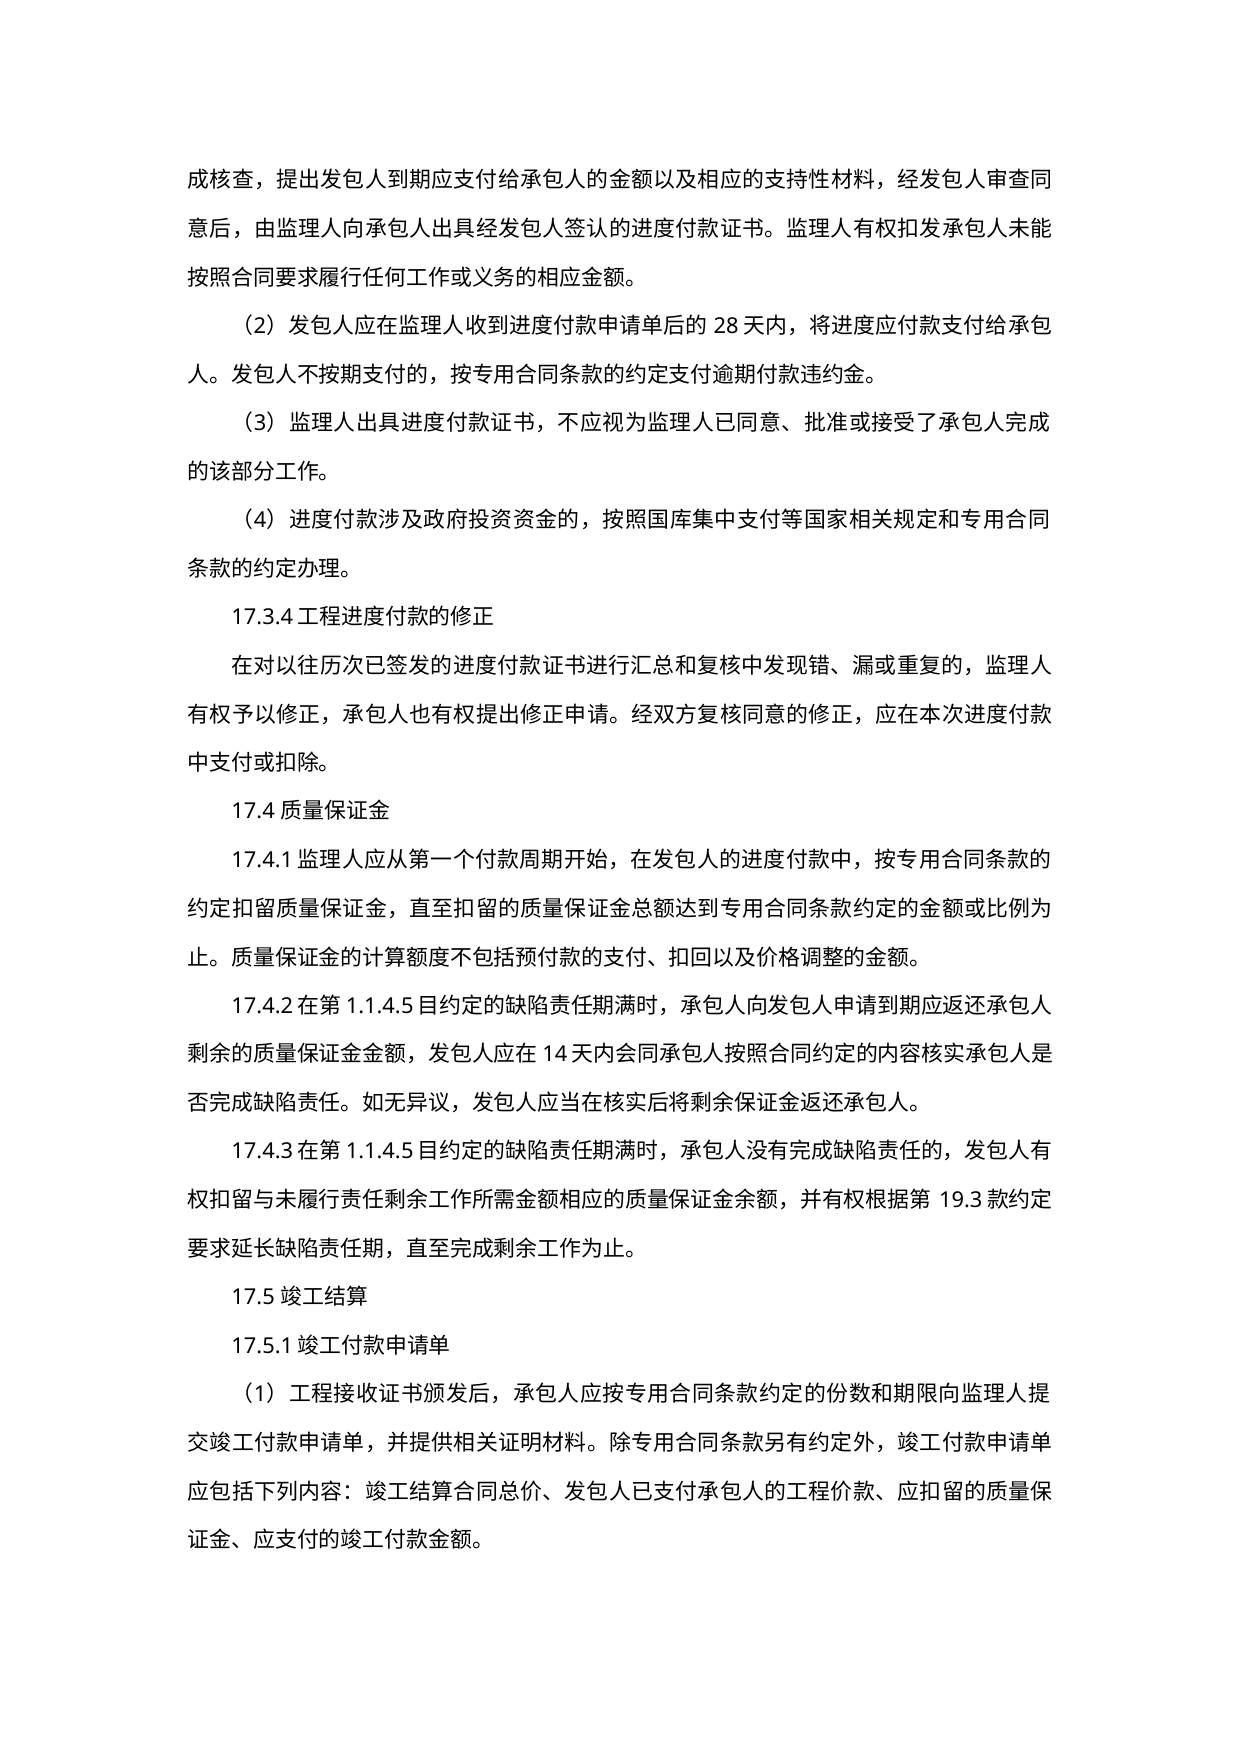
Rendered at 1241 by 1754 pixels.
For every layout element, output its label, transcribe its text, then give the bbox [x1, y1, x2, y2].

text 17.3.4工程进度付款的修正 [187, 599, 1053, 632]
text （3）监理人出具进度付款证书，不应视为监理人已同意、批准或接受了承包人完成的该部分工作。 [187, 405, 1053, 486]
text （1）工程接收证书颁发后，承包人应按专用合同条款约定的份数和期限向监理人提交竣工付款申请单，并提供相关证明材料。除专用合同条款另有约定外，竣工付款申请单应包括下列内容：竣工结算合同总价、发包人已支付承包人的工程价款、应扣留的质量保证金、应支付的竣工付款金额。 [187, 1376, 1053, 1554]
text 17.4 质量保证金 [187, 793, 1053, 826]
text 17.5 竣工结算 [187, 1279, 1053, 1312]
text 17.4.3在第1.1.4.5目约定的缺陷责任期满时，承包人没有完成缺陷责任的，发包人有权扣留与未履行责任剩余工作所需金额相应的质量保证金余额，并有权根据第19.3款约定要求延长缺陷责任期，直至完成剩余工作为止。 [187, 1133, 1053, 1263]
text （2）发包人应在监理人收到进度付款申请单后的28天内，将进度应付款支付给承包人。发包人不按期支付的，按专用合同条款的约定支付逾期付款违约金。 [187, 308, 1053, 389]
text 17.5.1竣工付款申请单 [187, 1327, 1053, 1360]
text （4）进度付款涉及政府投资资金的，按照国库集中支付等国家相关规定和专用合同条款的约定办理。 [187, 502, 1053, 583]
text 17.4.2在第1.1.4.5目约定的缺陷责任期满时，承包人向发包人申请到期应返还承包人剩余的质量保证金金额，发包人应在14天内会同承包人按照合同约定的内容核实承包人是否完成缺陷责任。如无异议，发包人应当在核实后将剩余保证金返还承包人。 [187, 987, 1053, 1117]
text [187, 162, 1053, 292]
text 17.4.1监理人应从第一个付款周期开始，在发包人的进度付款中，按专用合同条款的约定扣留质量保证金，直至扣留的质量保证金总额达到专用合同条款约定的金额或比例为止。质量保证金的计算额度不包括预付款的支付、扣回以及价格调整的金额。 [187, 842, 1053, 972]
text 在对以往历次已签发的进度付款证书进行汇总和复核中发现错、漏或重复的，监理人有权予以修正，承包人也有权提出修正申请。经双方复核同意的修正，应在本次进度付款中支付或扣除。 [187, 647, 1053, 777]
